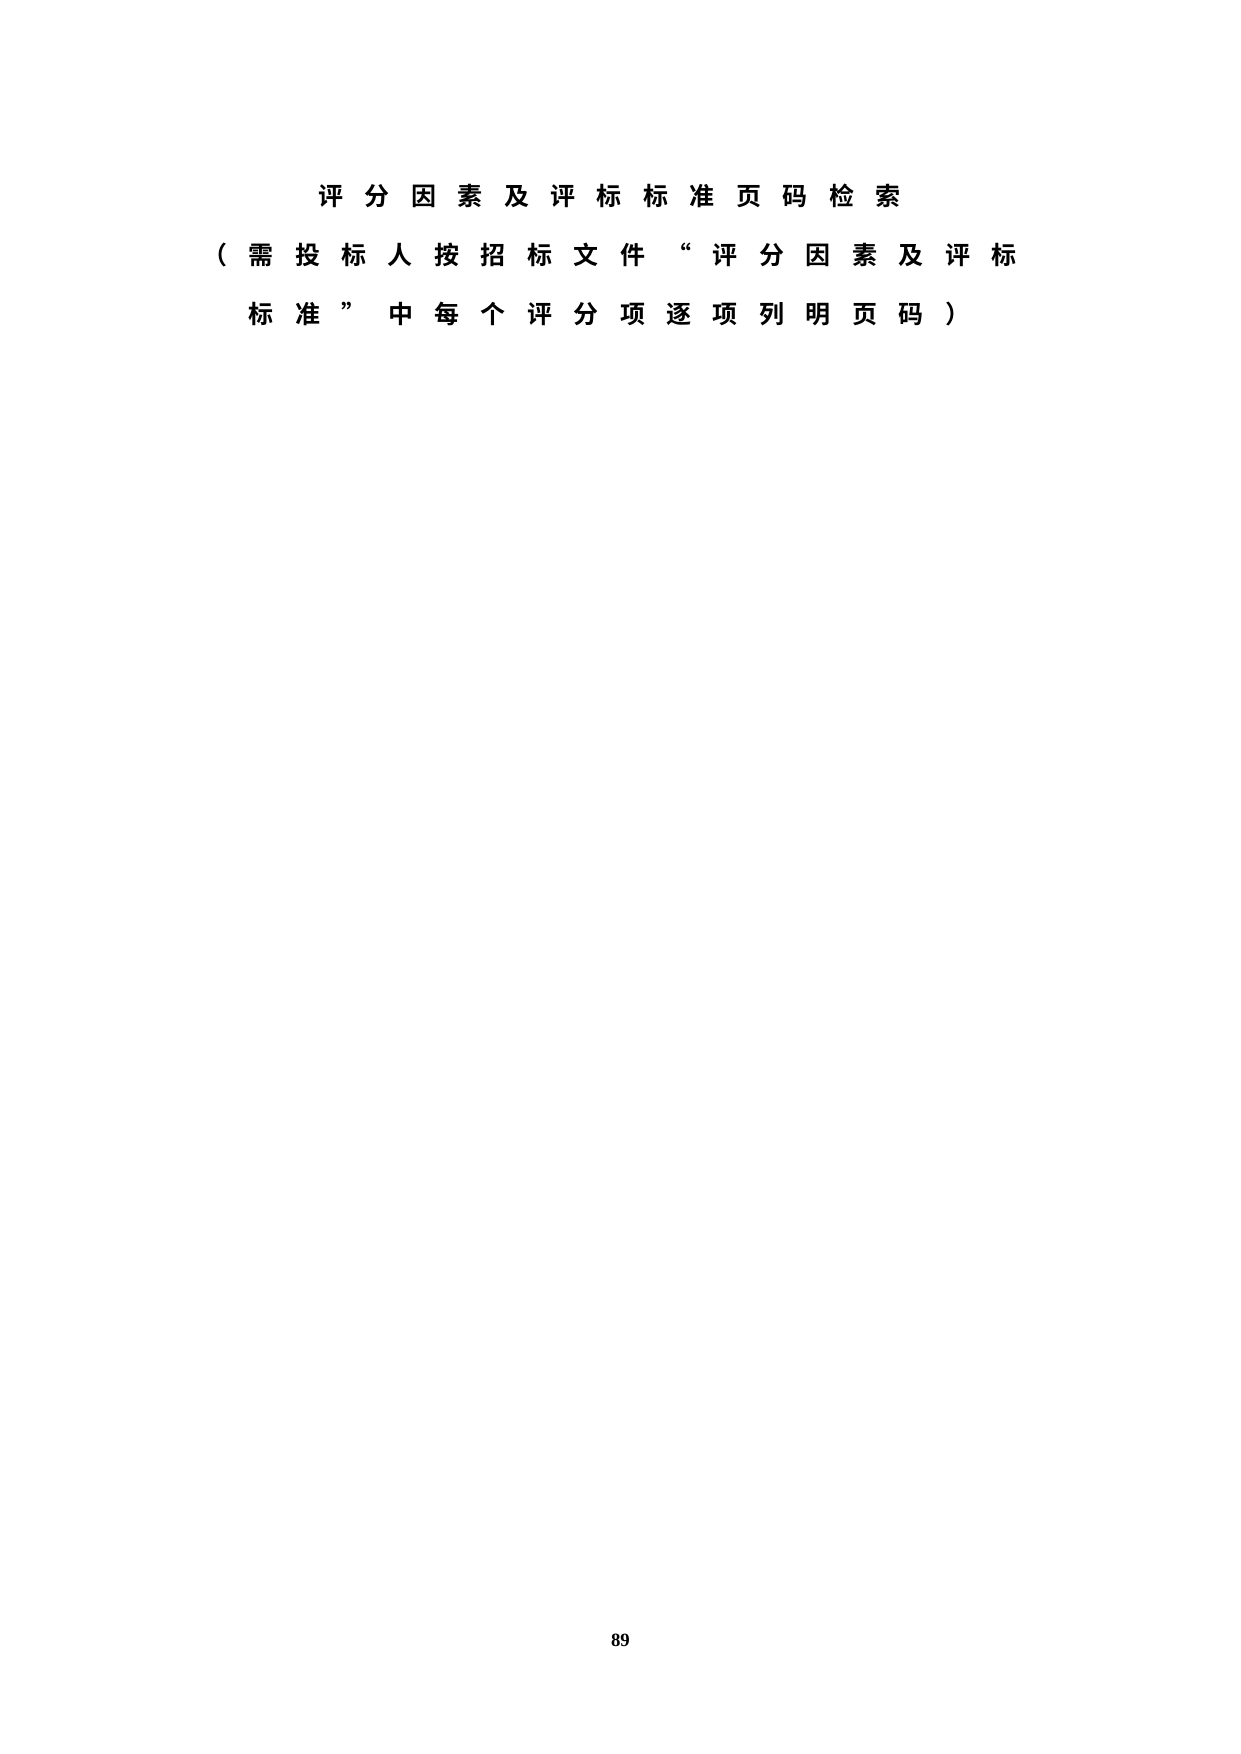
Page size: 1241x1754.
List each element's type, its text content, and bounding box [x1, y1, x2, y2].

text 评分因素及评标标准页码检索 [190, 164, 1050, 224]
text （需投标人按招标文件“评分因素及评标标准”中每个评分项逐项列明页码） [190, 224, 1050, 343]
